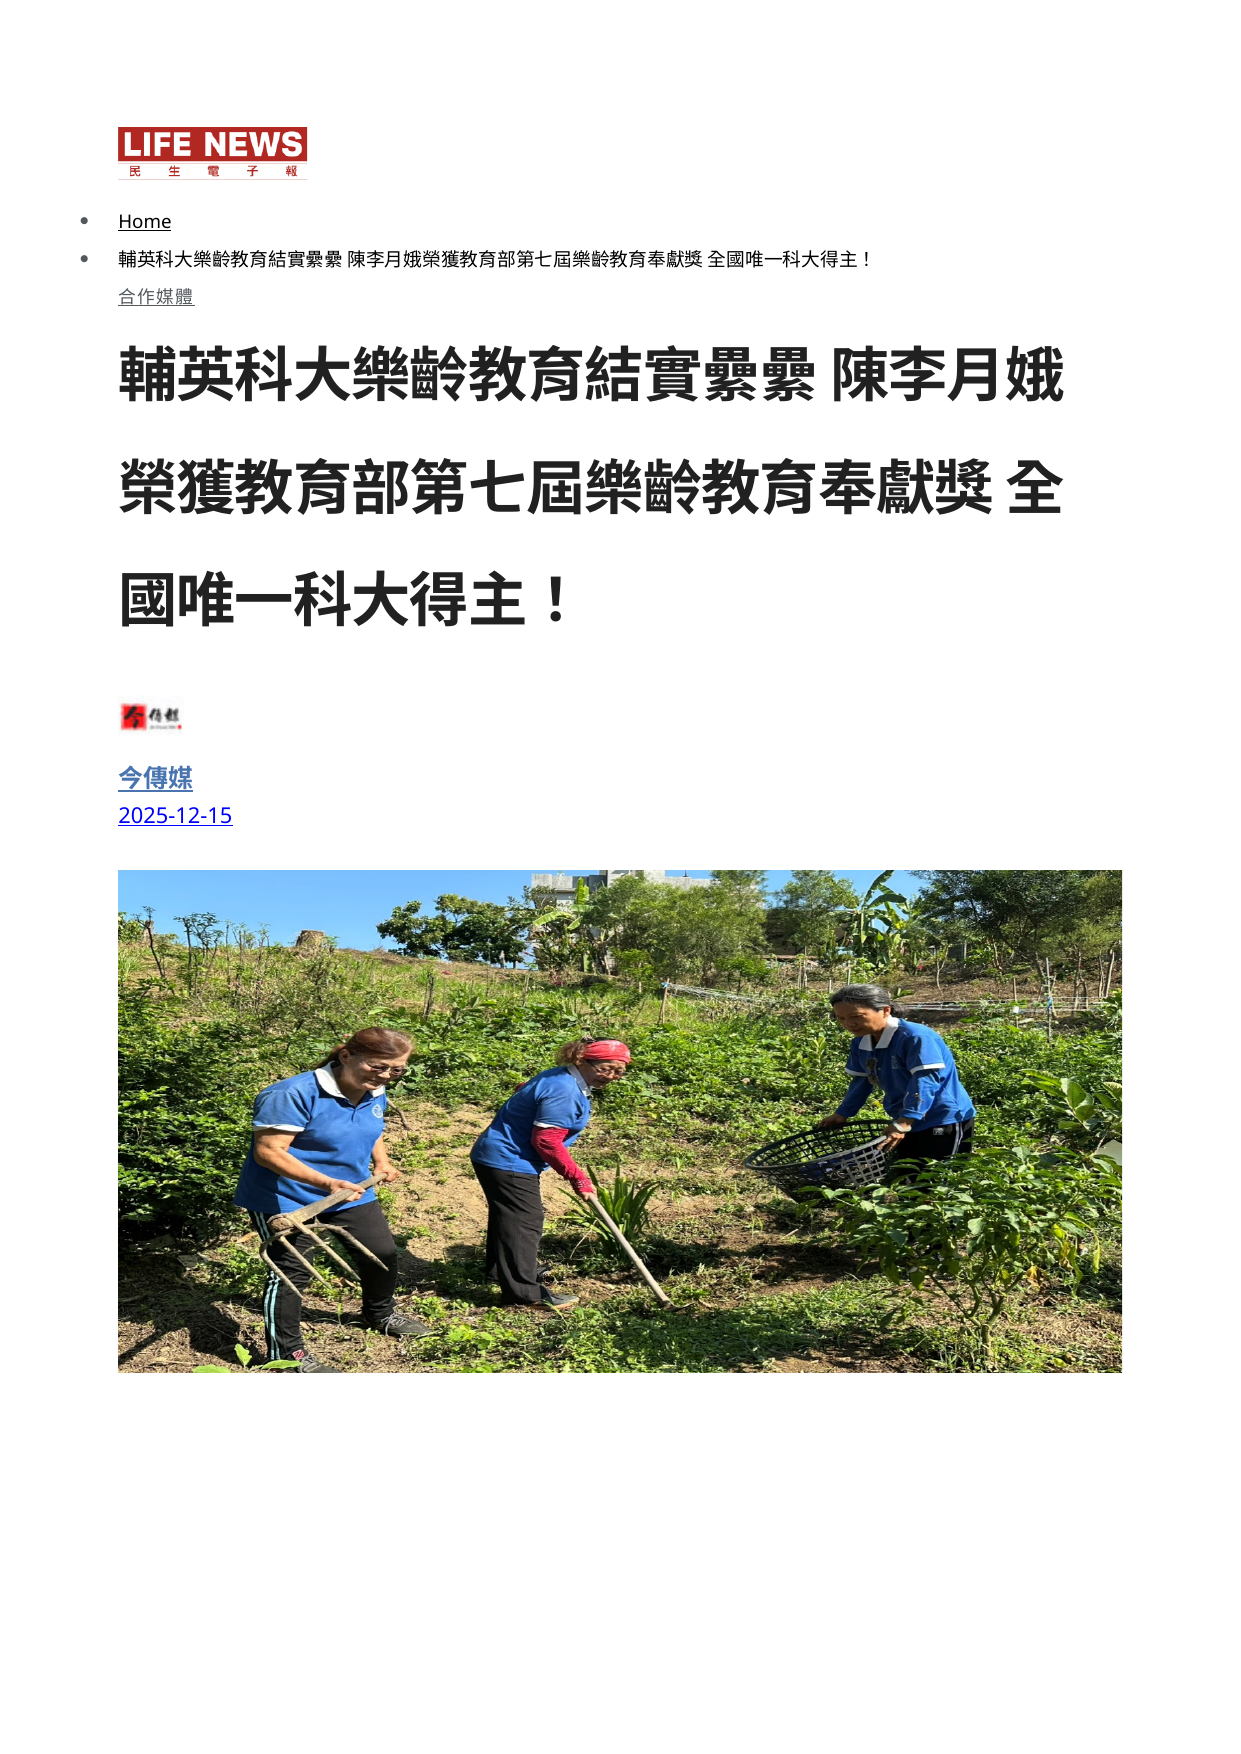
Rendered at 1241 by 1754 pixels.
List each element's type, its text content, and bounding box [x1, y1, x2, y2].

text 2025-12-15 [118, 796, 1122, 833]
picture [118, 870, 1123, 1373]
list Home [81, 202, 1122, 239]
subtitle 輔英科大樂齡教育結實纍纍 陳李月娥榮獲教育部第七屆樂齡教育奉獻獎 全國唯一科大得主！ [118, 314, 1122, 652]
list 輔英科大樂齡教育結實纍纍 陳李月娥榮獲教育部第七屆樂齡教育奉獻獎 全國唯一科大得主！ [81, 239, 1122, 277]
picture [118, 683, 185, 750]
picture [118, 127, 308, 180]
text 今傳媒 [118, 758, 1122, 796]
text 合作媒體 [118, 277, 1122, 314]
